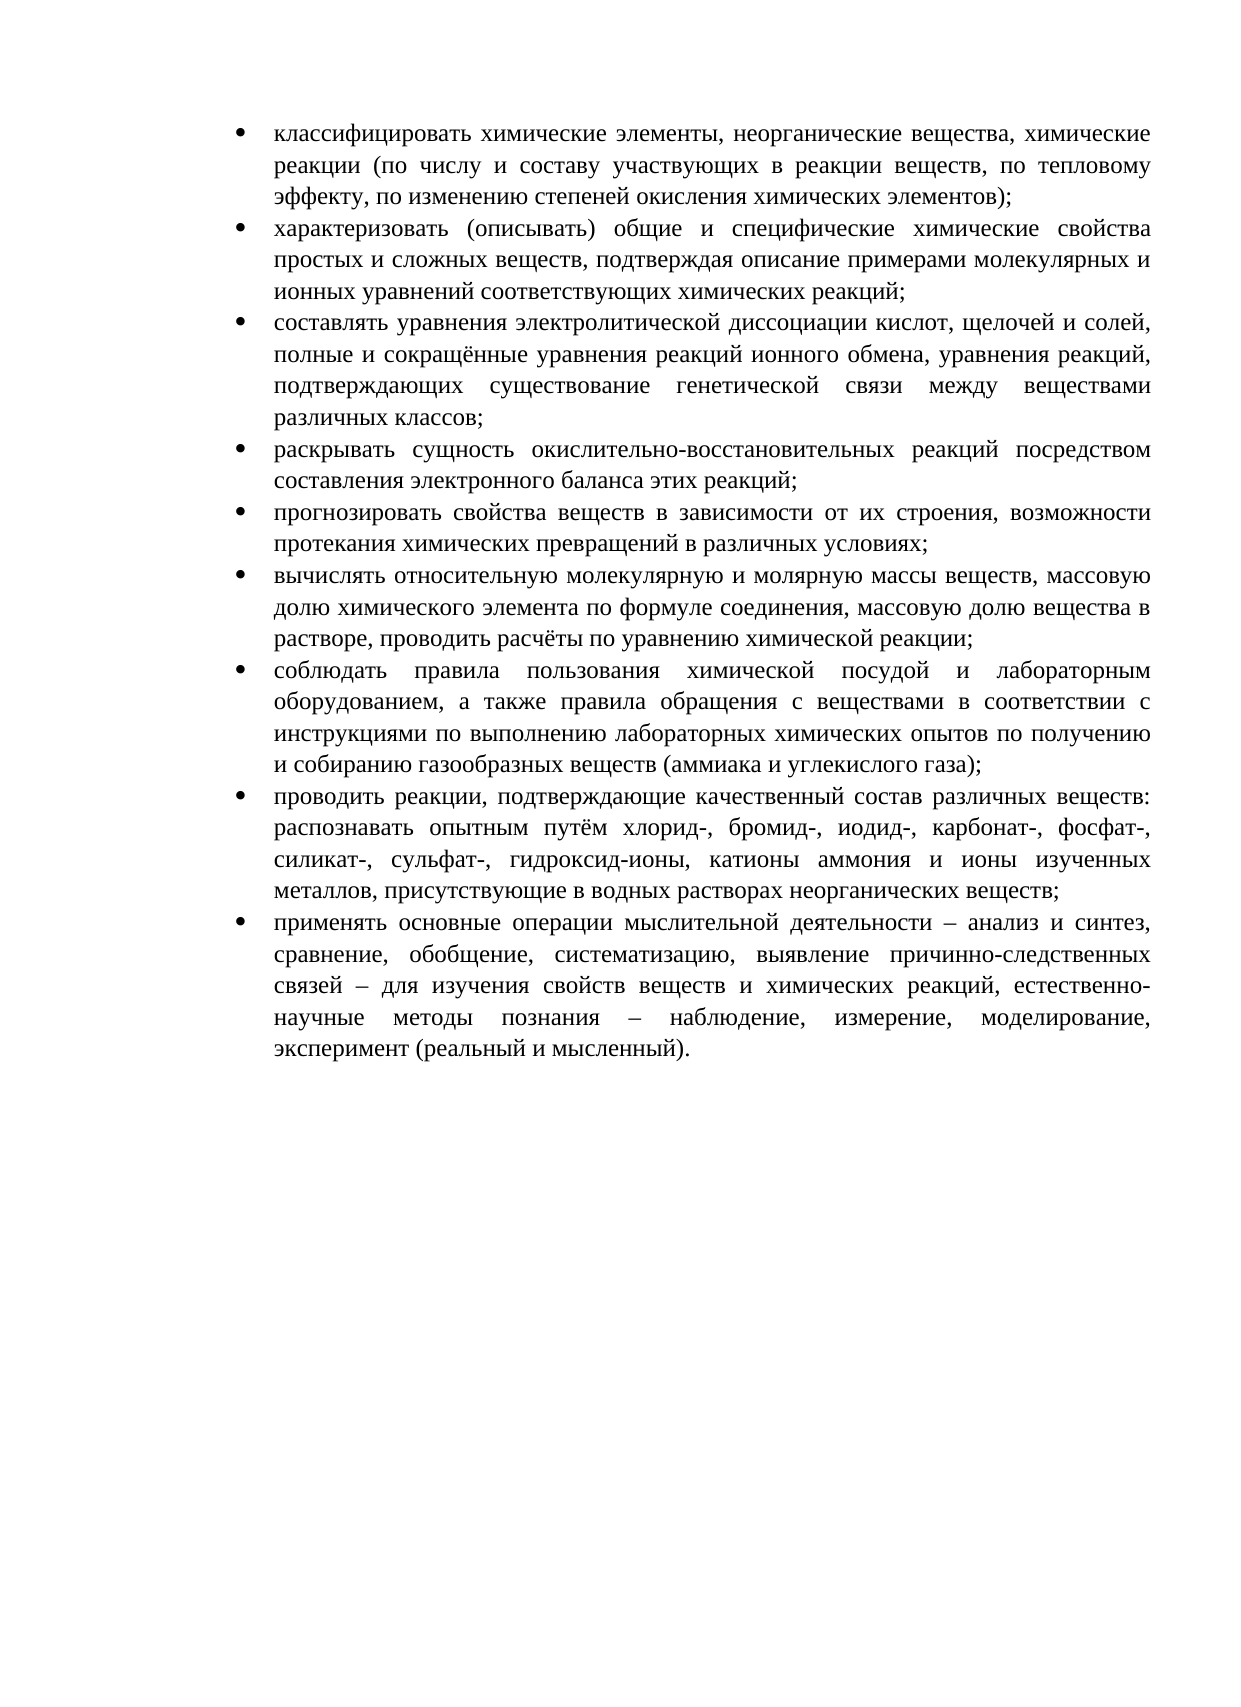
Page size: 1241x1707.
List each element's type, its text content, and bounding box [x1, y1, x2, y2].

list проводить реакции, подтверждающие качественный состав различных веществ: распознавать опытным путём хлорид-, бромид-, иодид-, карбонат-, фосфат-, силикат-, сульфат-, гидроксид-ионы, катионы аммония и ионы изученных металлов, присутствующие в водных растворах неорганических веществ; [236, 781, 1152, 904]
list прогнозировать свойства веществ в зависимости от их строения, возможности протекания химических превращений в различных условиях; [236, 497, 1152, 557]
list применять основные операции мыслительной деятельности – анализ и синтез, сравнение, обобщение, систематизацию, выявление причинно-следственных связей – для изучения свойств веществ и химических реакций, естественно-научные методы познания – наблюдение, измерение, моделирование, эксперимент (реальный и мысленный). [236, 907, 1152, 1062]
list составлять уравнения электролитической диссоциации кислот, щелочей и солей, полные и сокращённые уравнения реакций ионного обмена, уравнения реакций, подтверждающих существование генетической связи между веществами различных классов; [236, 307, 1152, 431]
list классифицировать химические элементы, неорганические вещества, химические реакции (по числу и составу участвующих в реакции веществ, по тепловому эффекту, по изменению степеней окисления химических элементов); [236, 118, 1152, 210]
list раскрывать сущность окислительно-восстановительных реакций посредством составления электронного баланса этих реакций; [236, 434, 1152, 494]
list характеризовать (описывать) общие и специфические химические свойства простых и сложных веществ, подтверждая описание примерами молекулярных и ионных уравнений соответствующих химических реакций; [236, 213, 1152, 305]
list соблюдать правила пользования химической посудой и лабораторным оборудованием, а также правила обращения с веществами в соответствии с инструкциями по выполнению лабораторных химических опытов по получению и собиранию газообразных веществ (аммиака и углекислого газа); [236, 655, 1152, 778]
list вычислять относительную молекулярную и молярную массы веществ, массовую долю химического элемента по формуле соединения, массовую долю вещества в растворе, проводить расчёты по уравнению химической реакции; [236, 560, 1152, 652]
